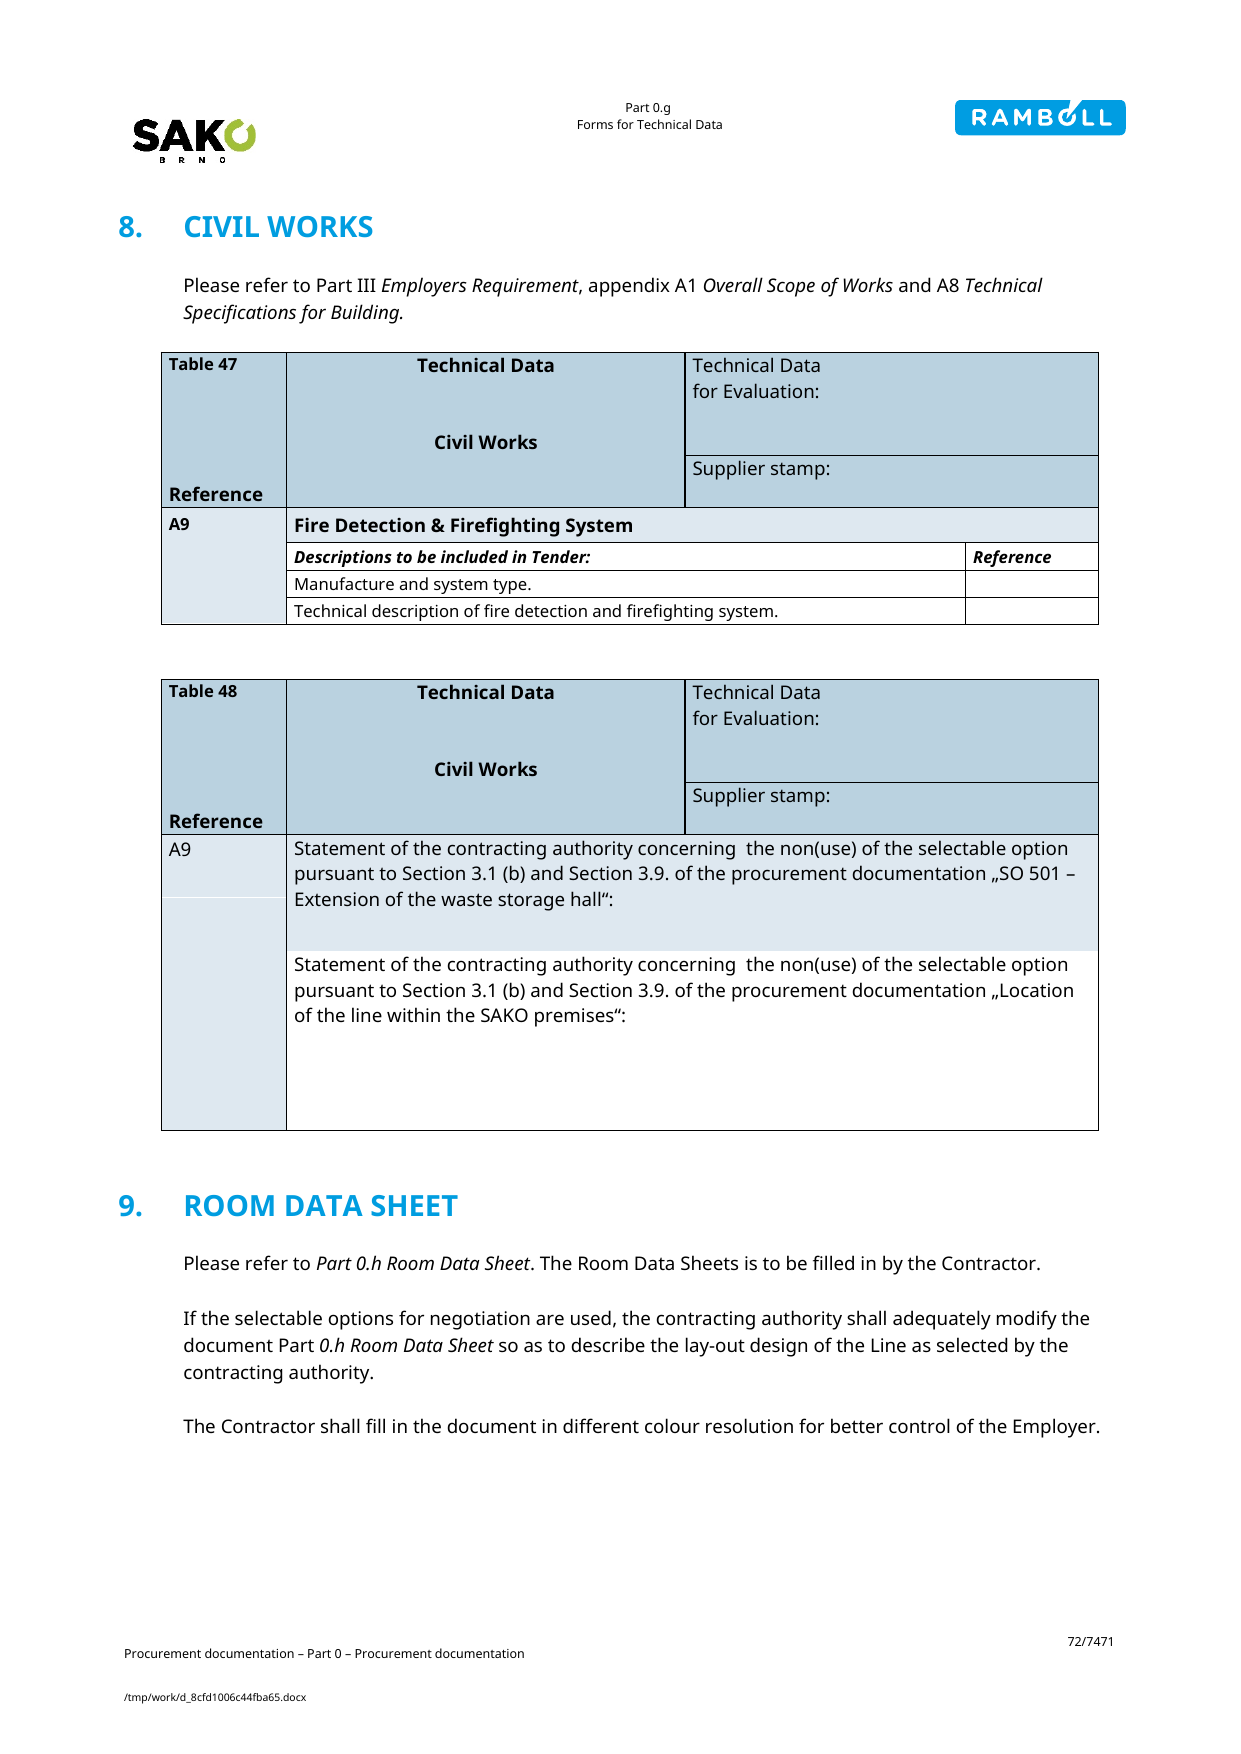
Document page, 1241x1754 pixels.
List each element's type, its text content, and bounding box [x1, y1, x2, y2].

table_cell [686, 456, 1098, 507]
text Please refer to Part 0.h Room Data Sheet. The Room Data Sheets is to be filled in by the Contractor. [183, 1249, 1116, 1276]
text The Contractor shall fill in the document in different colour resolution for better control of the Employer. [183, 1412, 1116, 1439]
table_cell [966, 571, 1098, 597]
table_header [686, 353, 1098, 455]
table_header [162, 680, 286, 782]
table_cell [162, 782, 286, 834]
picture [132, 119, 256, 163]
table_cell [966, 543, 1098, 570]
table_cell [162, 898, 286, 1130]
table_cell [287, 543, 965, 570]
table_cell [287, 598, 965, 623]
subtitle Room Data Sheet [118, 1185, 1116, 1225]
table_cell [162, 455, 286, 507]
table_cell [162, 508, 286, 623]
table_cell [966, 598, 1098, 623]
text Please refer to Part III Employers Requirement, appendix A1 Overall Scope of Works and A8 Technical Specifications for Building. [183, 270, 1116, 324]
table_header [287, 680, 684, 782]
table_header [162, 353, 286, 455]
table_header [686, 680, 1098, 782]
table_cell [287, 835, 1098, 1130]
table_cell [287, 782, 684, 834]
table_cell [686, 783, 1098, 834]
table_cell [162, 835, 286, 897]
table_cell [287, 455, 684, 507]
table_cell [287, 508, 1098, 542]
text If the selectable options for negotiation are used, the contracting authority shall adequately modify the document Part 0.h Room Data Sheet so as to describe the lay-out design of the Line as selected by the contracting authority. [183, 1303, 1116, 1384]
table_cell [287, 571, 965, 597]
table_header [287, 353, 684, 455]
subtitle Civil Works [118, 207, 1116, 246]
